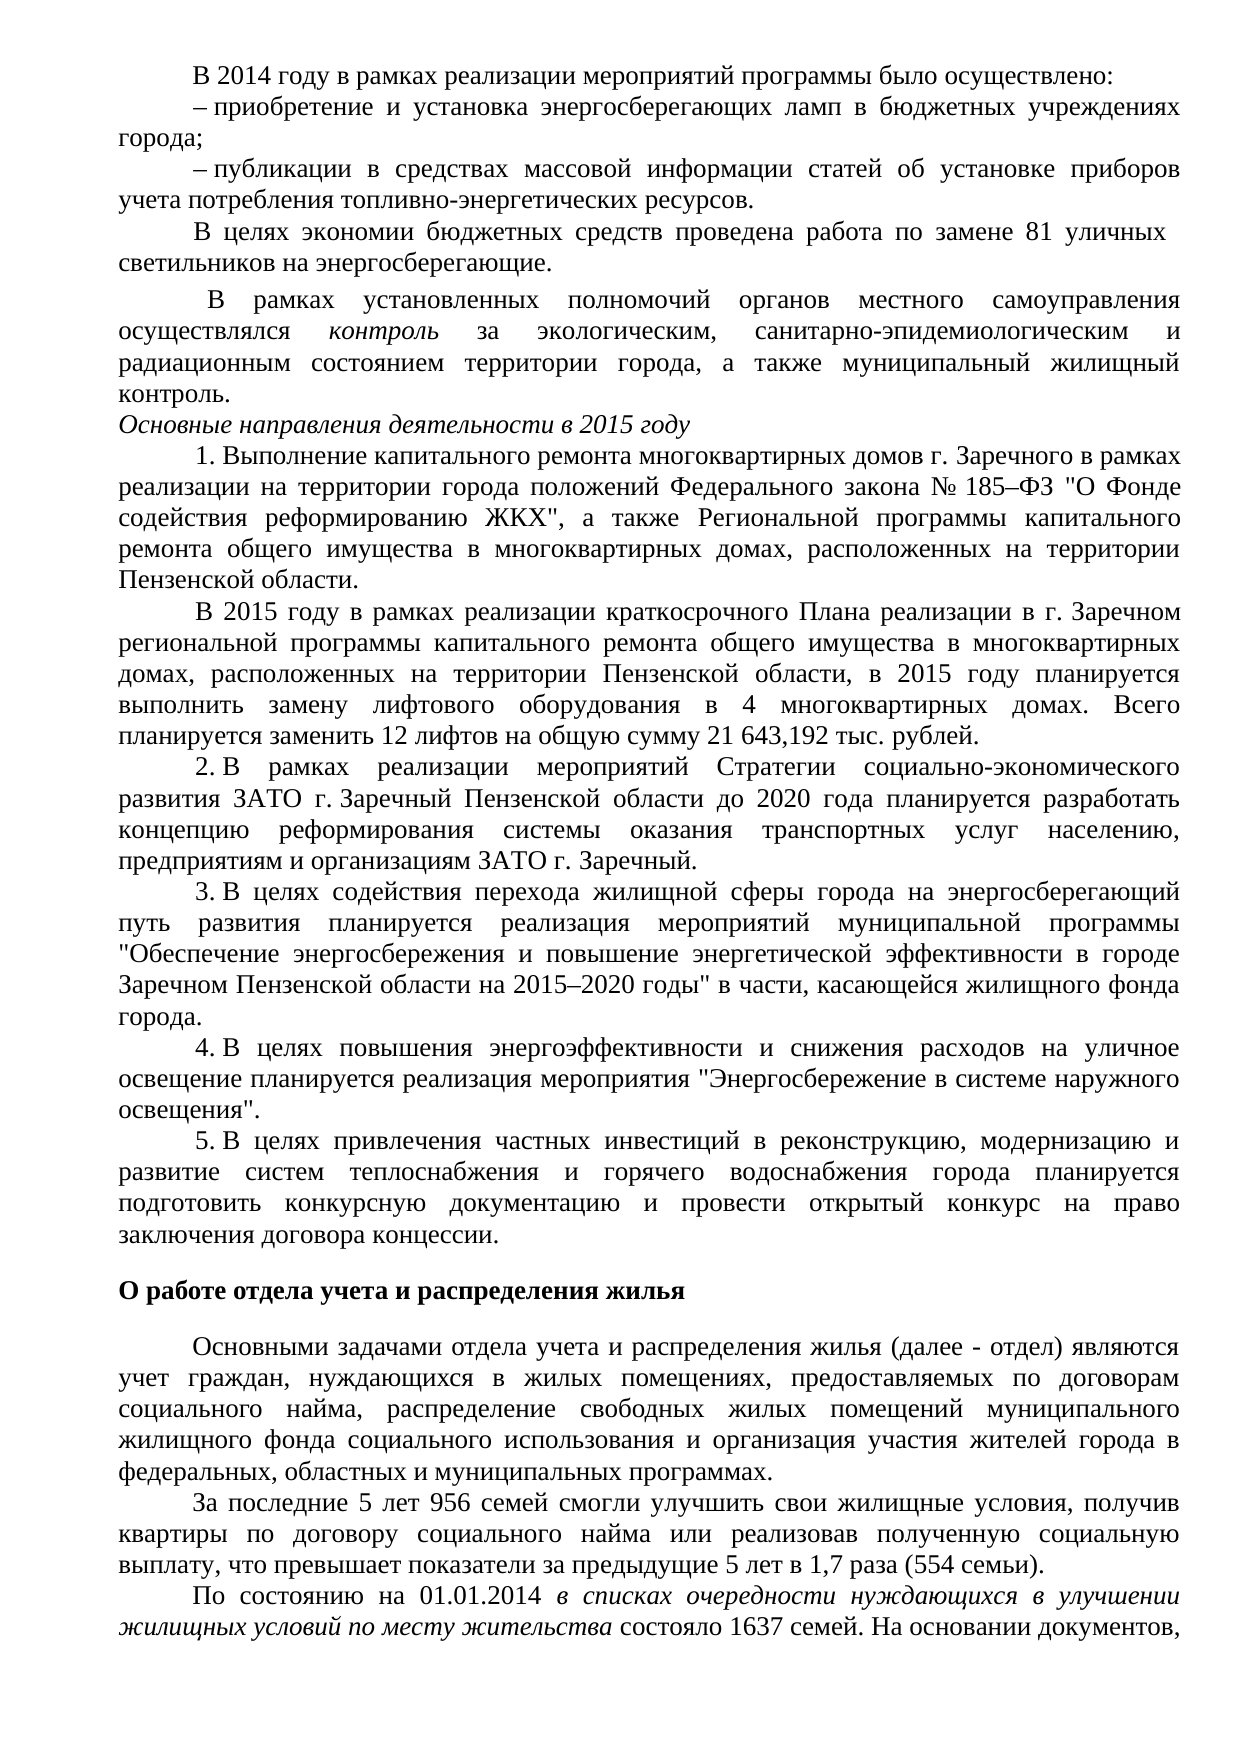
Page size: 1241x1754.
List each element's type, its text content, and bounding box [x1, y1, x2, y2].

text В рамках установленных полномочий органов местного самоуправления осуществлялся контроль за экологическим, санитарно-эпидемиологическим и радиационным состоянием территории города, а также муниципальный жилищный контроль. [118, 283, 1181, 408]
text 4. В целях повышения энергоэффективности и снижения расходов на уличное освещение планируется реализация мероприятия "Энергосбережение в системе наружного освещения". [118, 1031, 1181, 1124]
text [118, 1579, 1181, 1641]
text В целях экономии бюджетных средств проведена работа по замене 81 уличных светильников на энергосберегающие. [118, 215, 1168, 277]
text 5. В целях привлечения частных инвестиций в реконструкцию, модернизацию и развитие систем теплоснабжения и горячего водоснабжения города планируется подготовить конкурсную документацию и провести открытый конкурс на право заключения договора концессии. [118, 1124, 1181, 1249]
text 2. В рамках реализации мероприятий Стратегии социально-экономического развития ЗАТО г. Заречный Пензенской области до 2020 года планируется разработать концепцию реформирования системы оказания транспортных услуг населению, предприятиям и организациям ЗАТО г. Заречный. [118, 751, 1181, 875]
text За последние 5 лет 956 семей смогли улучшить свои жилищные условия, получив квартиры по договору социального найма или реализовав полученную социальную выплату, что превышает показатели за предыдущие 5 лет в 1,7 раза (554 семьи). [118, 1486, 1181, 1579]
text 1. Выполнение капитального ремонта многоквартирных домов г. Заречного в рамках реализации на территории города положений Федерального закона № 185–ФЗ "О Фонде содействия реформированию ЖКХ", а также Региональной программы капитального ремонта общего имущества в многоквартирных домах, расположенных на территории Пензенской области. [118, 439, 1181, 595]
text 3. В целях содействия перехода жилищной сферы города на энергосберегающий путь развития планируется реализация мероприятий муниципальной программы "Обеспечение энергосбережения и повышение энергетической эффективности в городе Заречном Пензенской области на 2015–2020 годы" в части, касающейся жилищного фонда города. [118, 875, 1181, 1031]
text – приобретение и установка энергосберегающих ламп в бюджетных учреждениях города; [118, 90, 1181, 152]
text В 2014 году в рамках реализации мероприятий программы было осуществлено: [118, 59, 1181, 90]
text – публикации в средствах массовой информации статей об установке приборов учета потребления топливно-энергетических ресурсов. [118, 152, 1181, 215]
text Основные направления деятельности в 2015 году [118, 408, 1181, 439]
text Основными задачами отдела учета и распределения жилья (далее - отдел) являются учет граждан, нуждающихся в жилых помещениях, предоставляемых по договорам социального найма, распределение свободных жилых помещений муниципального жилищного фонда социального использования и организация участия жителей города в федеральных, областных и муниципальных программах. [118, 1330, 1181, 1486]
text В 2015 году в рамках реализации краткосрочного Плана реализации в г. Заречном региональной программы капитального ремонта общего имущества в многоквартирных домах, расположенных на территории Пензенской области, в 2015 году планируется выполнить замену лифтового оборудования в 4 многоквартирных домах. Всего планируется заменить 12 лифтов на общую сумму 21 643,192 тыс. рублей. [118, 595, 1181, 751]
subtitle О работе отдела учета и распределения жилья [118, 1274, 1181, 1305]
